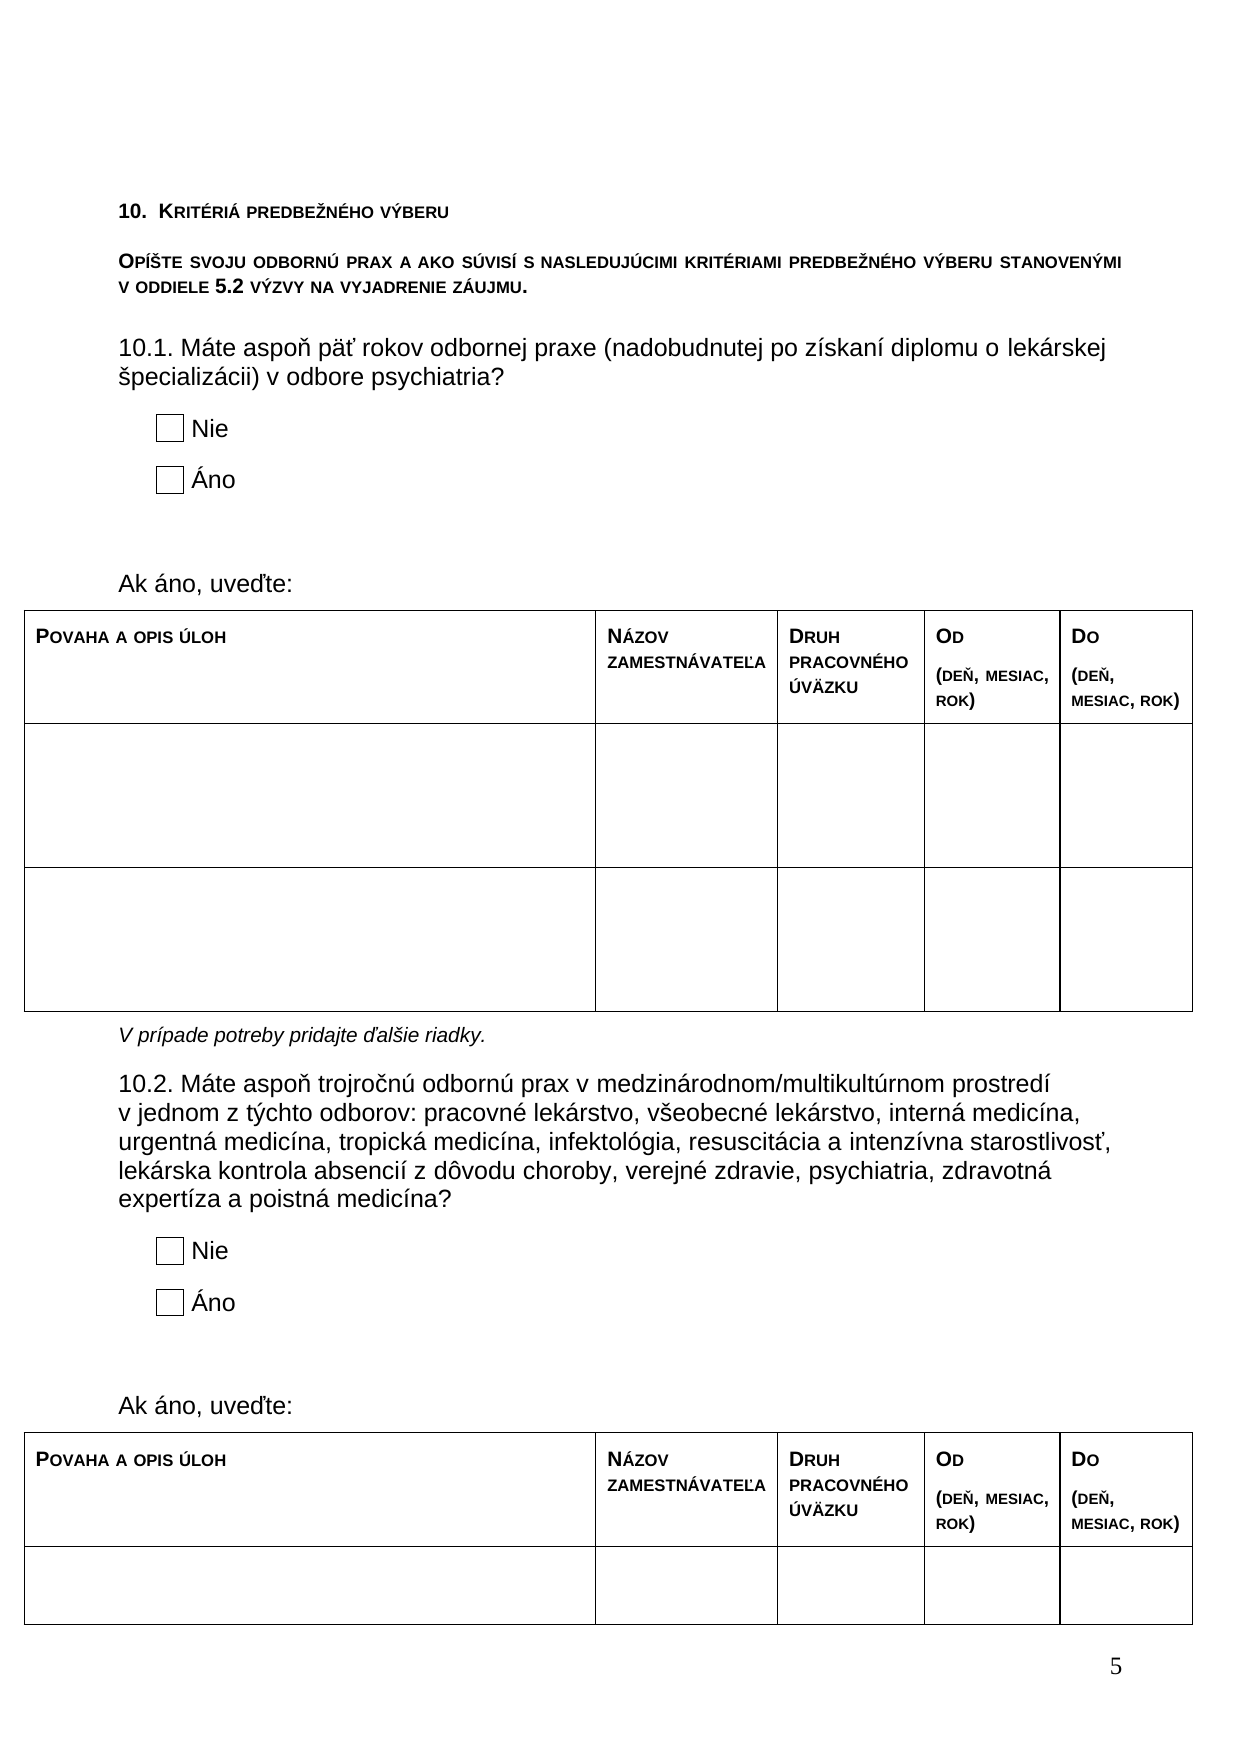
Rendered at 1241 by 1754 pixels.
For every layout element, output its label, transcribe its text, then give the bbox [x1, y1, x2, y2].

table_cell [925, 724, 1059, 867]
table_cell [778, 1547, 924, 1623]
text Ak áno, uveďte: [118, 1391, 1122, 1420]
table_header Od (deň, mesiac, rok) [925, 1433, 1059, 1546]
table_header Povaha a opis úloh [25, 1433, 595, 1546]
table_cell [596, 1547, 777, 1623]
text Nie [155, 1236, 1122, 1265]
text V prípade potreby pridajte ďalšie riadky. [118, 1022, 1122, 1046]
table_cell [778, 868, 924, 1011]
table_cell [925, 1547, 1059, 1623]
table_cell [1061, 1547, 1192, 1623]
table_header Druh pracovného úväzku [778, 1433, 924, 1546]
text 10.2. Máte aspoň trojročnú odbornú prax v medzinárodnom/multikultúrnom prostredí v jednom z týchto odborov: pracovné lekárstvo, všeobecné lekárstvo, interná medicína, urgentná medicína, tropická medicína, infektológia, resuscitácia a intenzívna starostlivosť, lekárska kontrola absencií z dôvodu choroby, verejné zdravie, psychiatria, zdravotná expertíza a poistná medicína? [118, 1069, 1122, 1213]
table_cell [596, 724, 777, 867]
table_header Názov zamestnávateľa [596, 611, 777, 723]
text Áno [155, 1288, 1122, 1316]
table_cell [596, 868, 777, 1011]
table_cell [25, 1547, 595, 1623]
table_cell [778, 724, 924, 867]
table_cell [1061, 868, 1192, 1011]
table_header Do (deň, mesiac, rok) [1061, 1433, 1192, 1546]
text Ak áno, uveďte: [118, 568, 1122, 597]
table_cell [25, 868, 595, 1011]
table_header Od (deň, mesiac, rok) [925, 611, 1059, 723]
text Nie [155, 413, 1122, 442]
table_header Druh pracovného úväzku [778, 611, 924, 723]
table_header Povaha a opis úloh [25, 611, 595, 723]
text Opíšte svoju odbornú prax a ako súvisí s nasledujúcimi kritériami predbežného výberu stanovenými v oddiele 5.2 výzvy na vyjadrenie záujmu. [118, 248, 1122, 298]
text 10.1. Máte aspoň päť rokov odbornej praxe (nadobudnutej po získaní diplomu o lekárskej špecializácii) v odbore psychiatria? [118, 333, 1122, 391]
text Áno [155, 465, 1122, 494]
table_cell [925, 868, 1059, 1011]
table_cell [25, 724, 595, 867]
table_header Do (deň, mesiac, rok) [1061, 611, 1192, 723]
table_cell [1061, 724, 1192, 867]
table_header Názov zamestnávateľa [596, 1433, 777, 1546]
text 10. Kritériá predbežného výberu [118, 198, 1122, 223]
